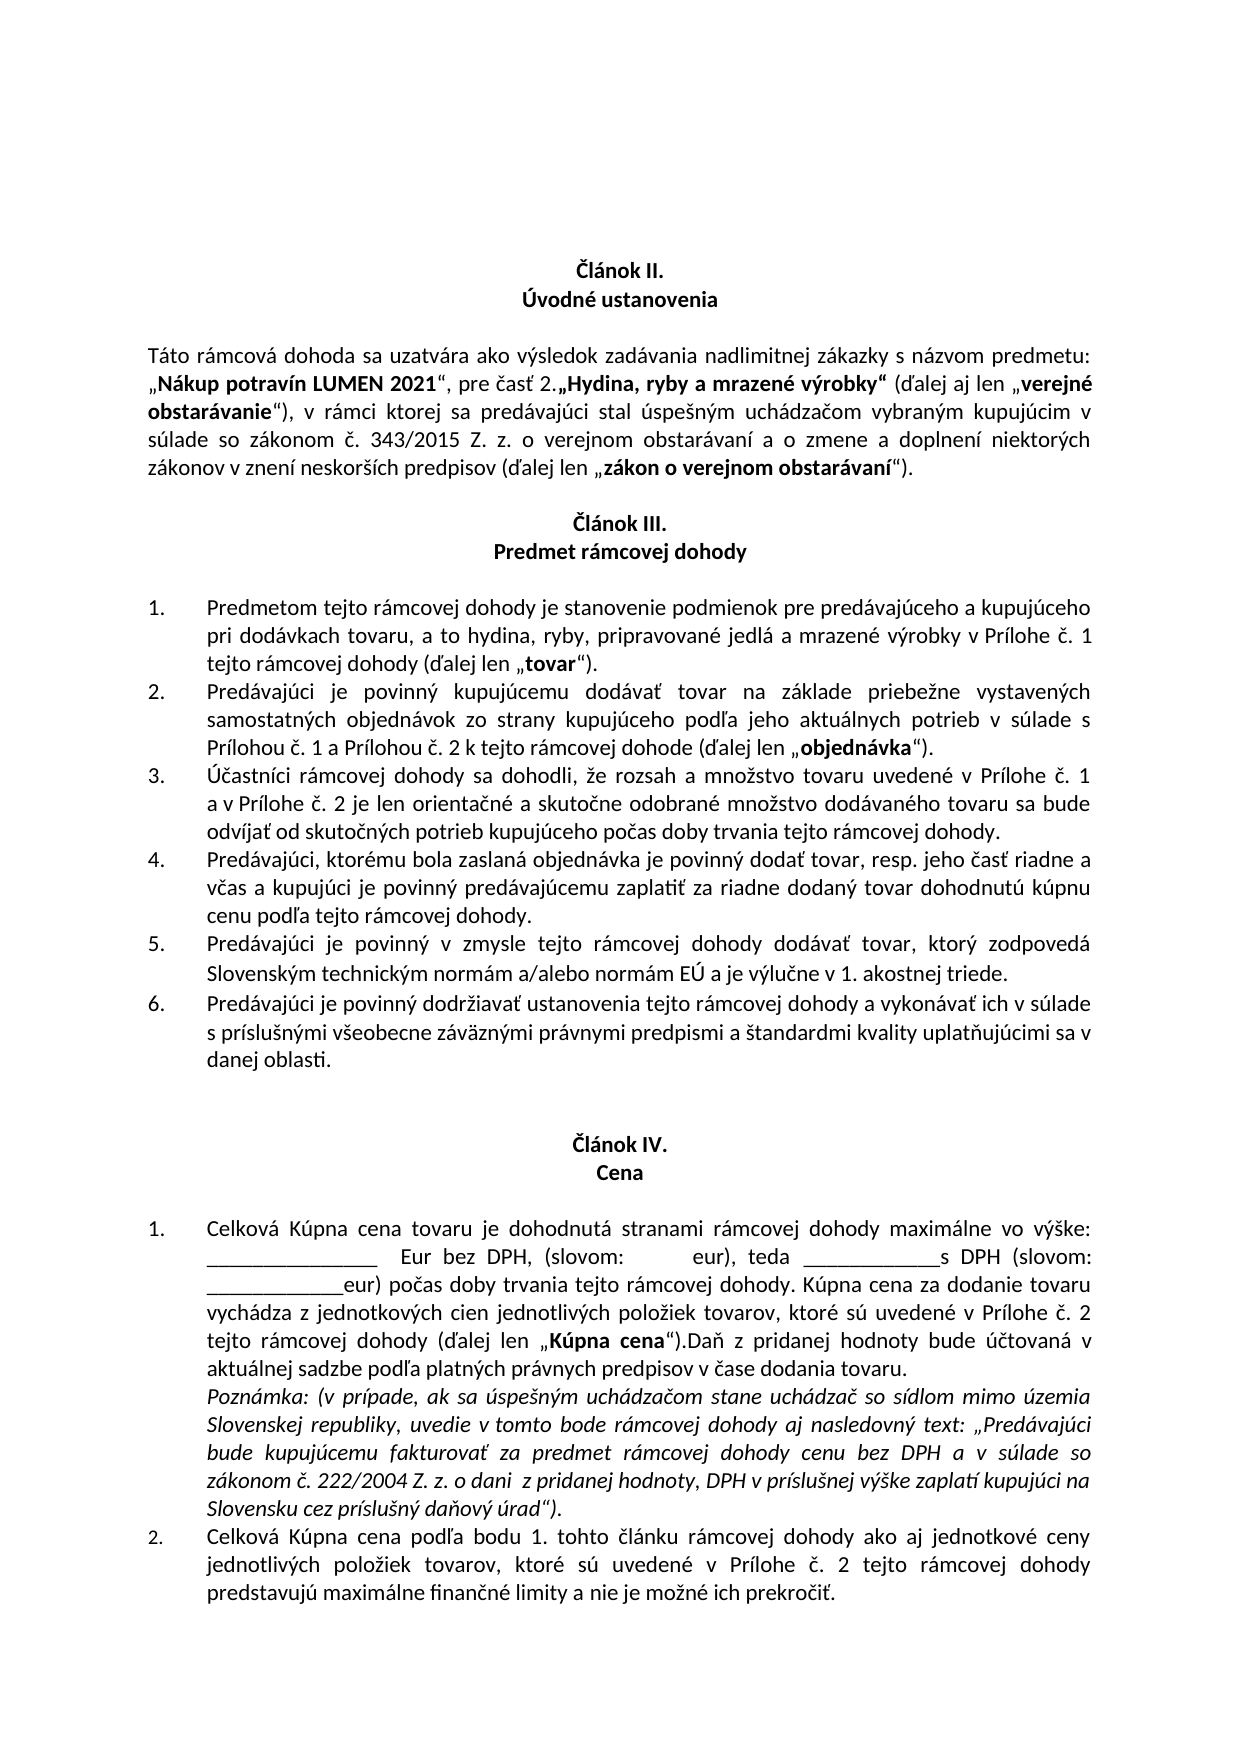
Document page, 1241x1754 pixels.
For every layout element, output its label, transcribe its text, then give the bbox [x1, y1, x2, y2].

list Celková Kúpna cena podľa bodu 1. tohto článku rámcovej dohody ako aj jednotkové ceny jednotlivých položiek tovarov, ktoré sú uvedené v Prílohe č. 2 tejto rámcovej dohody predstavujú maximálne finančné limity a nie je možné ich prekročiť. [148, 1522, 1093, 1606]
text Článok IV. [148, 1130, 1093, 1158]
text 3. Účastníci rámcovej dohody sa dohodli, že rozsah a množstvo tovaru uvedené v Prílohe č. 1 a v Prílohe č. 2 je len orientačné a skutočne odobrané množstvo dodávaného tovaru sa bude odvíjať od skutočných potrieb kupujúceho počas doby trvania tejto rámcovej dohody. [148, 761, 1093, 845]
text Úvodné ustanovenia [148, 285, 1093, 313]
text 4. Predávajúci, ktorému bola zaslaná objednávka je povinný dodať tovar, resp. jeho časť riadne a včas a kupujúci je povinný predávajúcemu zaplatiť za riadne dodaný tovar dohodnutú kúpnu cenu podľa tejto rámcovej dohody. [148, 845, 1093, 929]
text Predmet rámcovej dohody [148, 537, 1093, 565]
text 5. Predávajúci je povinný v zmysle tejto rámcovej dohody dodávať tovar, ktorý zodpovedá Slovenským technickým normám a/alebo normám EÚ a je výlučne v 1. akostnej triede. [148, 929, 1093, 987]
text Táto rámcová dohoda sa uzatvára ako výsledok zadávania nadlimitnej zákazky s názvom predmetu: „Nákup potravín LUMEN 2021“, pre časť 2.„Hydina, ryby a mrazené výrobky“ (ďalej aj len „verejné obstarávanie“), v rámci ktorej sa predávajúci stal úspešným uchádzačom vybraným kupujúcim v súlade so zákonom č. 343/2015 Z. z. o verejnom obstarávaní a o zmene a doplnení niektorých zákonov v znení neskorších predpisov (ďalej len „zákon o verejnom obstarávaní“). [148, 341, 1093, 481]
text Článok II. [148, 257, 1093, 285]
text Článok III. [148, 509, 1093, 537]
list Celková Kúpna cena tovaru je dohodnutá stranami rámcovej dohody maximálne vo výške: _______________ Eur bez DPH, (slovom: eur), teda ____________s DPH (slovom: ____________eur) počas doby trvania tejto rámcovej dohody. Kúpna cena za dodanie tovaru vychádza z jednotkových cien jednotlivých položiek tovarov, ktoré sú uvedené v Prílohe č. 2 tejto rámcovej dohody (ďalej len „Kúpna cena“).Daň z pridanej hodnoty bude účtovaná v aktuálnej sadzbe podľa platných právnych predpisov v čase dodania tovaru. [148, 1214, 1093, 1382]
text 2. Predávajúci je povinný kupujúcemu dodávať tovar na základe priebežne vystavených samostatných objednávok zo strany kupujúceho podľa jeho aktuálnych potrieb v súlade s Prílohou č. 1 a Prílohou č. 2 k tejto rámcovej dohode (ďalej len „objednávka“). [148, 677, 1093, 761]
text Cena [148, 1158, 1093, 1186]
list Poznámka: (v prípade, ak sa úspešným uchádzačom stane uchádzač so sídlom mimo územia Slovenskej republiky, uvedie v tomto bode rámcovej dohody aj nasledovný text: „Predávajúci bude kupujúcemu fakturovať za predmet rámcovej dohody cenu bez DPH a v súlade so zákonom č. 222/2004 Z. z. o dani z pridanej hodnoty, DPH v príslušnej výške zaplatí kupujúci na Slovensku cez príslušný daňový úrad“). [207, 1382, 1093, 1522]
text 6. Predávajúci je povinný dodržiavať ustanovenia tejto rámcovej dohody a vykonávať ich v súlade s príslušnými všeobecne záväznými právnymi predpismi a štandardmi kvality uplatňujúcimi sa v danej oblasti. [148, 989, 1093, 1074]
text 1. Predmetom tejto rámcovej dohody je stanovenie podmienok pre predávajúceho a kupujúceho pri dodávkach tovaru, a to hydina, ryby, pripravované jedlá a mrazené výrobky v Prílohe č. 1 tejto rámcovej dohody (ďalej len „tovar“). [148, 593, 1093, 677]
